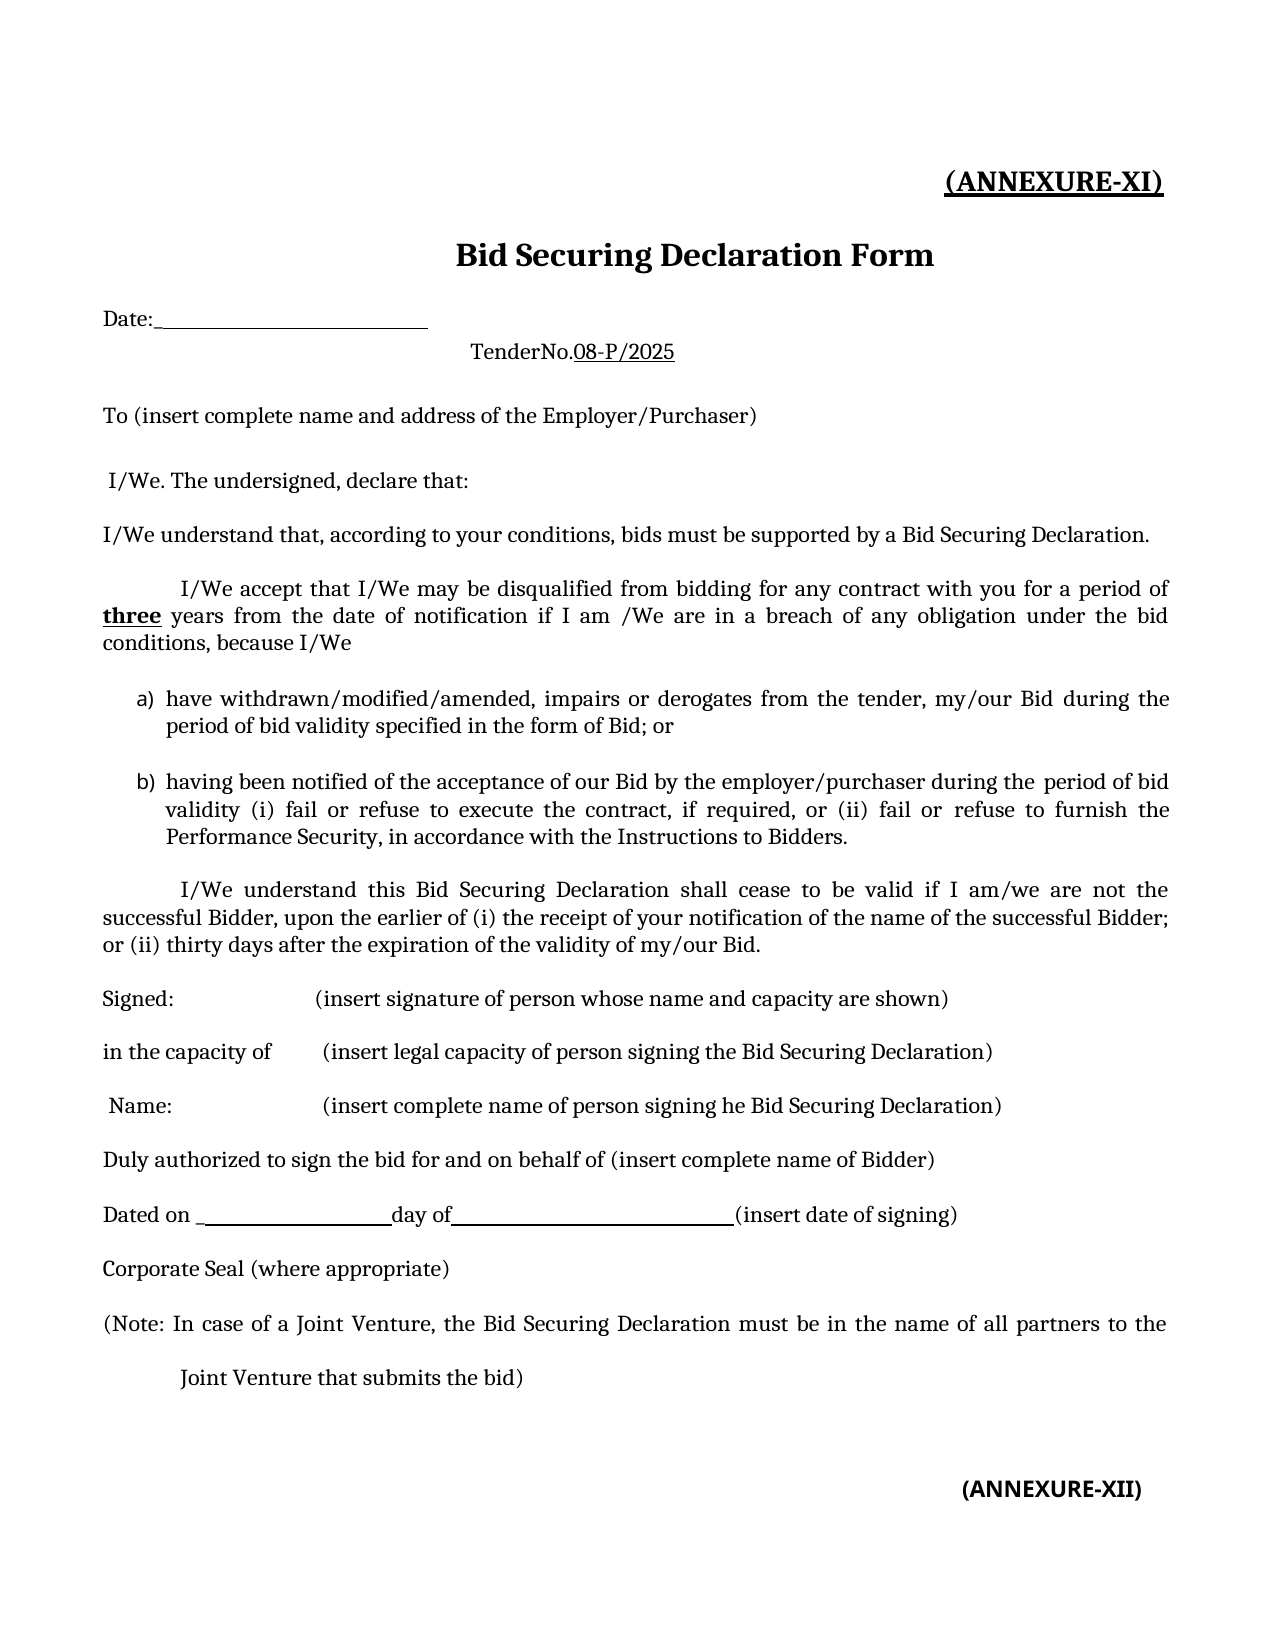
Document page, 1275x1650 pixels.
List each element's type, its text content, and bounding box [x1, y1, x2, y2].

text (ANNEXURE-XI) [917, 165, 1169, 199]
text Bid Securing Declaration Form [457, 236, 1169, 274]
text Corporate Seal (where appropriate) [103, 1256, 1169, 1282]
text I/We understand this Bid Securing Declaration shall cease to be valid if I am/we are not the successful Bidder, upon the earlier of (i) the receipt of your notification of the name of the successful Bidder; or (ii) thirty days after the expiration of the validity of my/our Bid. [103, 877, 1169, 958]
text To (insert complete name and address of the Employer/Purchaser) [103, 402, 1169, 429]
text Dated on _ day of (insert date of signing) [103, 1202, 1169, 1228]
text I/We. The undersigned, declare that: [103, 468, 1169, 494]
text Name: (insert complete name of person signing he Bid Securing Declaration) [103, 1093, 1169, 1119]
text (Note: In case of a Joint Venture, the Bid Securing Declaration must be in the name of all partners to the Joint Venture that submits the bid) [103, 1310, 1169, 1391]
text in the capacity of (insert legal capacity of person signing the Bid Securing Declaration) [103, 1038, 1169, 1065]
list have withdrawn/modified/amended, impairs or derogates from the tender, my/our Bid during the period of bid validity specified in the form of Bid; or [136, 684, 1169, 739]
text Signed: (insert signature of person whose name and capacity are shown) [103, 985, 1169, 1012]
text I/We accept that I/We may be disqualified from bidding for any contract with you for a period of three years from the date of notification if I am /We are in a breach of any obligation under the bid conditions, because I/We [103, 576, 1169, 657]
text I/We understand that, according to your conditions, bids must be supported by a Bid Securing Declaration. [103, 522, 1169, 548]
text Duly authorized to sign the bid for and on behalf of (insert complete name of Bidder) [103, 1147, 1169, 1173]
text (ANNEXURE-XII) [92, 1473, 1142, 1504]
text TenderNo.08-P/2025 [470, 338, 1169, 365]
list having been notified of the acceptance of our Bid by the employer/purchaser during the period of bid validity (i) fail or refuse to execute the contract, if required, or (ii) fail or refuse to furnish the Performance Security, in accordance with the Instructions to Bidders. [136, 767, 1169, 850]
text Date:_ [103, 305, 359, 332]
